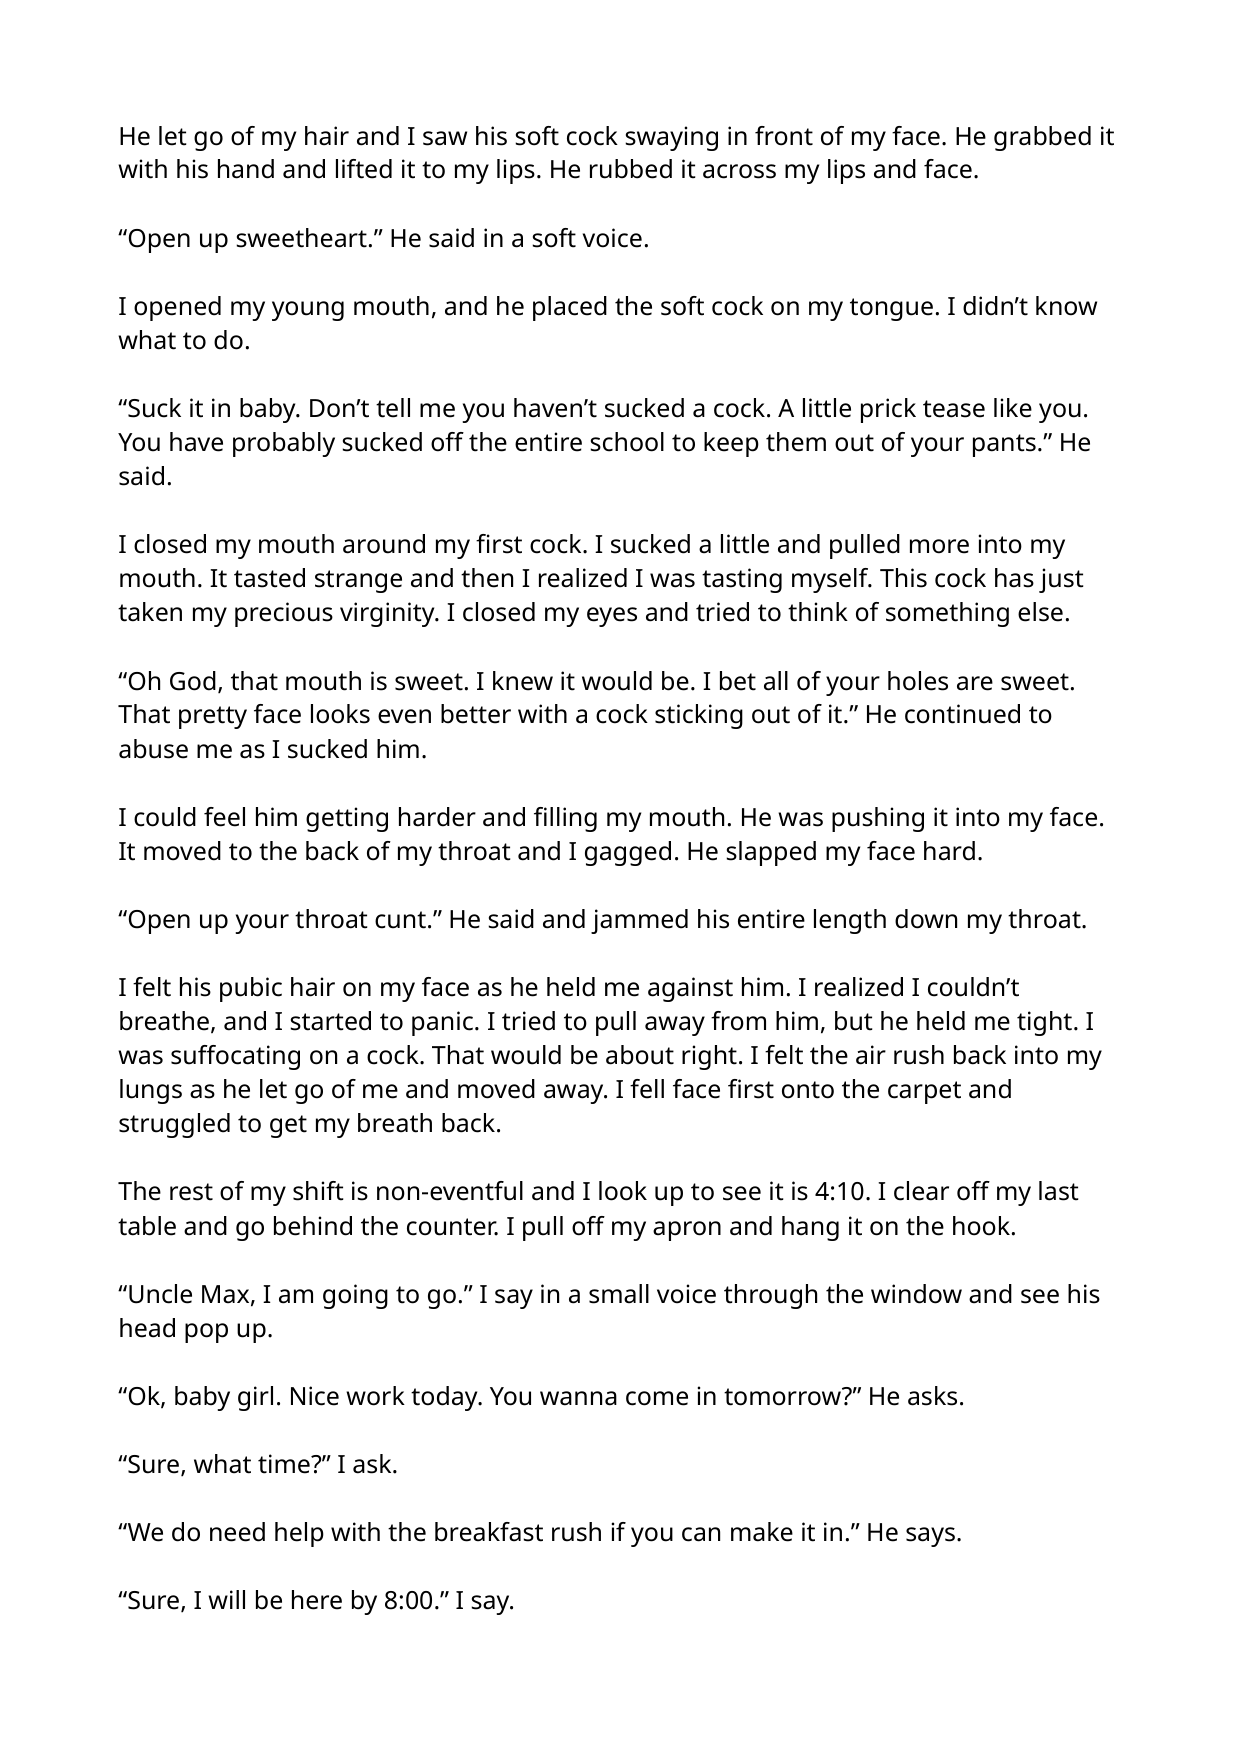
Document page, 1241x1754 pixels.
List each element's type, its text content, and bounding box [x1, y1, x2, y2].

text The rest of my shift is non-eventful and I look up to see it is 4:10. I clear off my last table and go behind the counter. I pull off my apron and hang it on the hook. [118, 1174, 1122, 1242]
text “Open up your throat cunt.” He said and jammed his entire length down my throat. [118, 902, 1122, 936]
text “Uncle Max, I am going to go.” I say in a small voice through the window and see his head pop up. [118, 1276, 1122, 1344]
text I closed my mouth around my first cock. I sucked a little and pulled more into my mouth. It tasted strange and then I realized I was tasting myself. This cock has just taken my precious virginity. I closed my eyes and tried to think of something else. [118, 527, 1122, 629]
text “Ok, baby girl. Nice work today. You wanna come in tomorrow?” He asks. [118, 1378, 1122, 1412]
text “Oh God, that mouth is sweet. I knew it would be. I bet all of your holes are sweet. That pretty face looks even better with a cock sticking out of it.” He continued to abuse me as I sucked him. [118, 663, 1122, 765]
text He let go of my hair and I saw his soft cock swaying in front of my face. He grabbed it with his hand and lifted it to my lips. He rubbed it across my lips and face. [118, 118, 1122, 186]
text “Suck it in baby. Don’t tell me you haven’t sucked a cock. A little prick tease like you. You have probably sucked off the entire school to keep them out of your pants.” He said. [118, 391, 1122, 493]
text I could feel him getting harder and filling my mouth. He was pushing it into my face. It moved to the back of my throat and I gagged. He slapped my face hard. [118, 799, 1122, 867]
text I opened my young mouth, and he placed the soft cock on my tongue. I didn’t know what to do. [118, 288, 1122, 357]
text “Sure, what time?” I ask. [118, 1447, 1122, 1481]
text I felt his pubic hair on my face as he held me against him. I realized I couldn’t breathe, and I started to panic. I tried to pull away from him, but he held me tight. I was suffocating on a cock. That would be about right. I felt the air rush back into my lungs as he let go of me and moved away. I fell face first onto the carpet and struggled to get my breath back. [118, 970, 1122, 1140]
text “Open up sweetheart.” He said in a soft voice. [118, 220, 1122, 254]
text “We do need help with the breakfast rush if you can make it in.” He says. [118, 1515, 1122, 1549]
text “Sure, I will be here by 8:00.” I say. [118, 1583, 1122, 1617]
